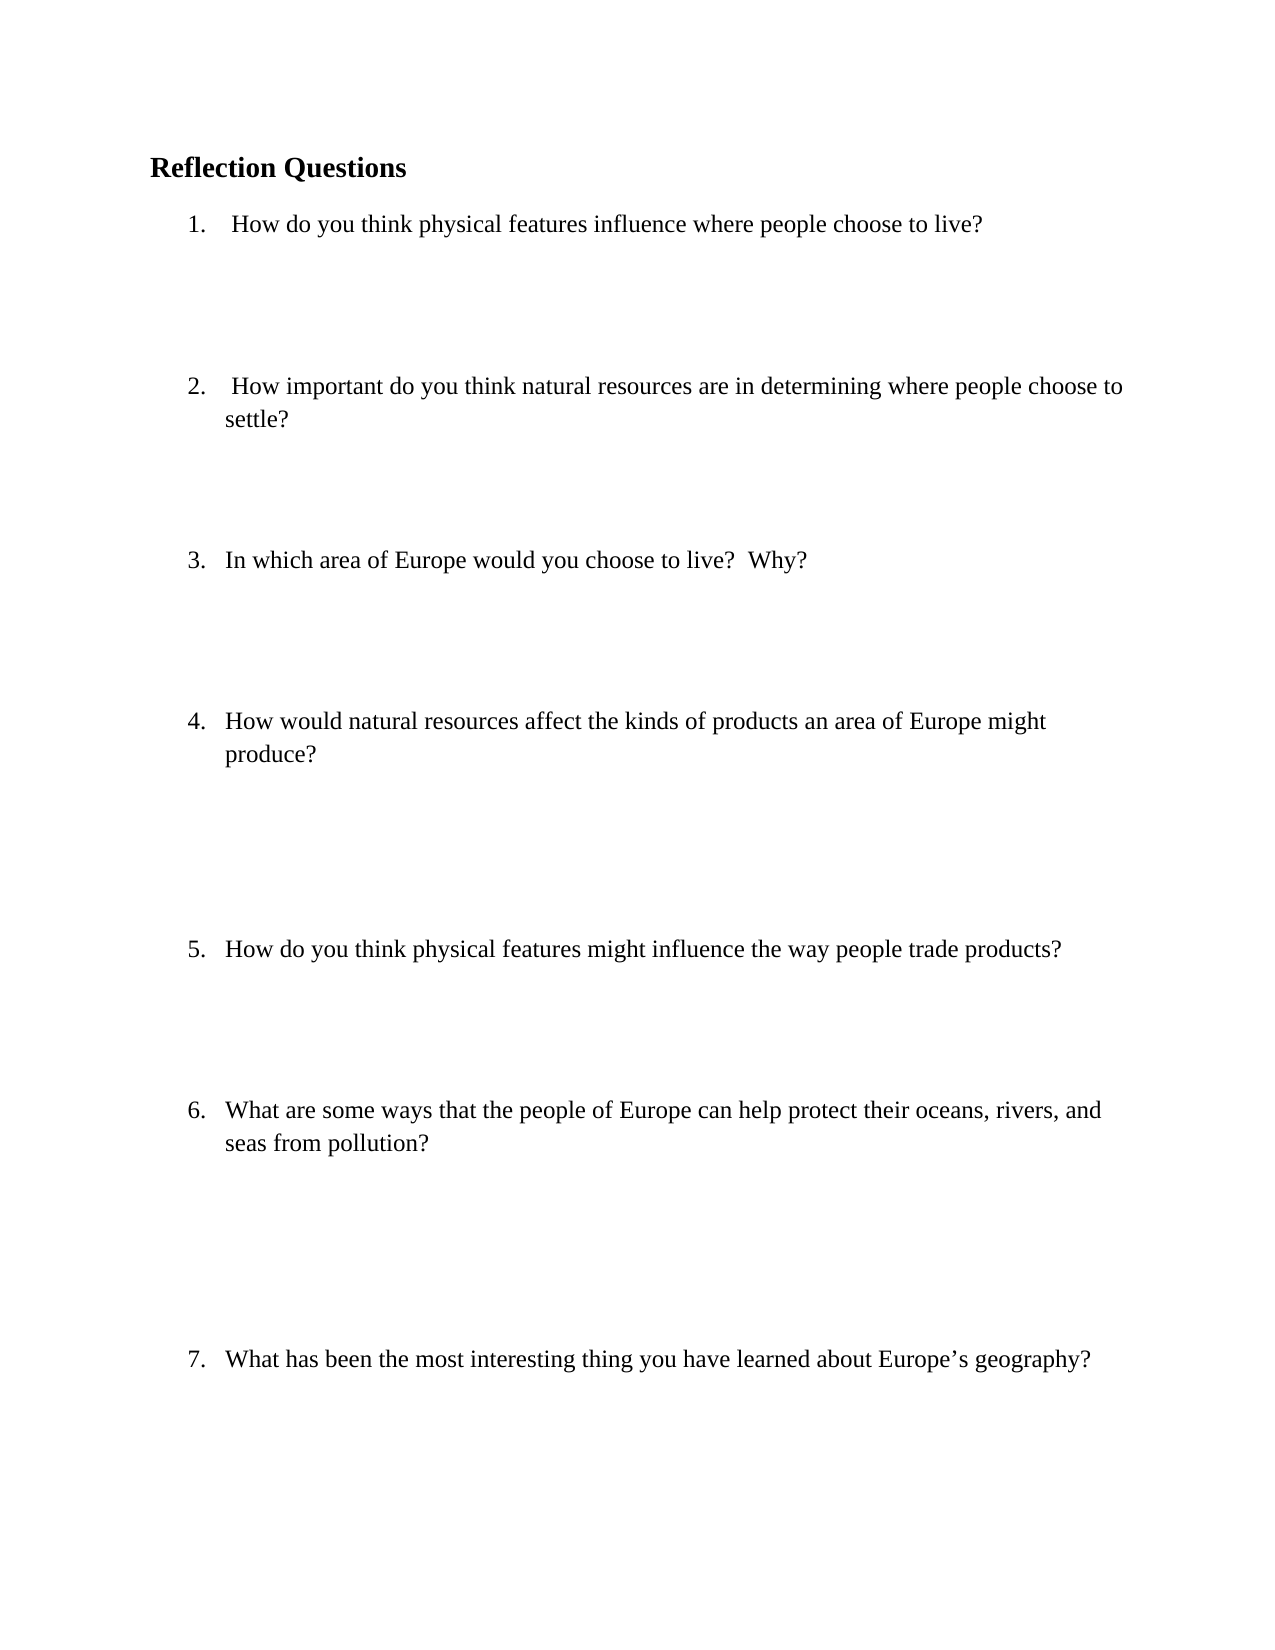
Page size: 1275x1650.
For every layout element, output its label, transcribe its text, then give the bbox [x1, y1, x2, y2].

list In which area of Europe would you choose to live? Why? [187, 545, 1125, 573]
list What has been the most interesting thing you have learned about Europe’s geography? [187, 1344, 1125, 1373]
list How do you think physical features might influence the way people trade products? [187, 934, 1125, 963]
list How important do you think natural resources are in determining where people choose to settle? [187, 371, 1125, 433]
list How do you think physical features influence where people choose to live? [187, 209, 1125, 238]
text Reflection Questions [150, 150, 1125, 183]
list What are some ways that the people of Europe can help protect their oceans, rivers, and seas from pollution? [187, 1095, 1125, 1157]
list How would natural resources affect the kinds of products an area of Europe might produce? [187, 706, 1125, 768]
